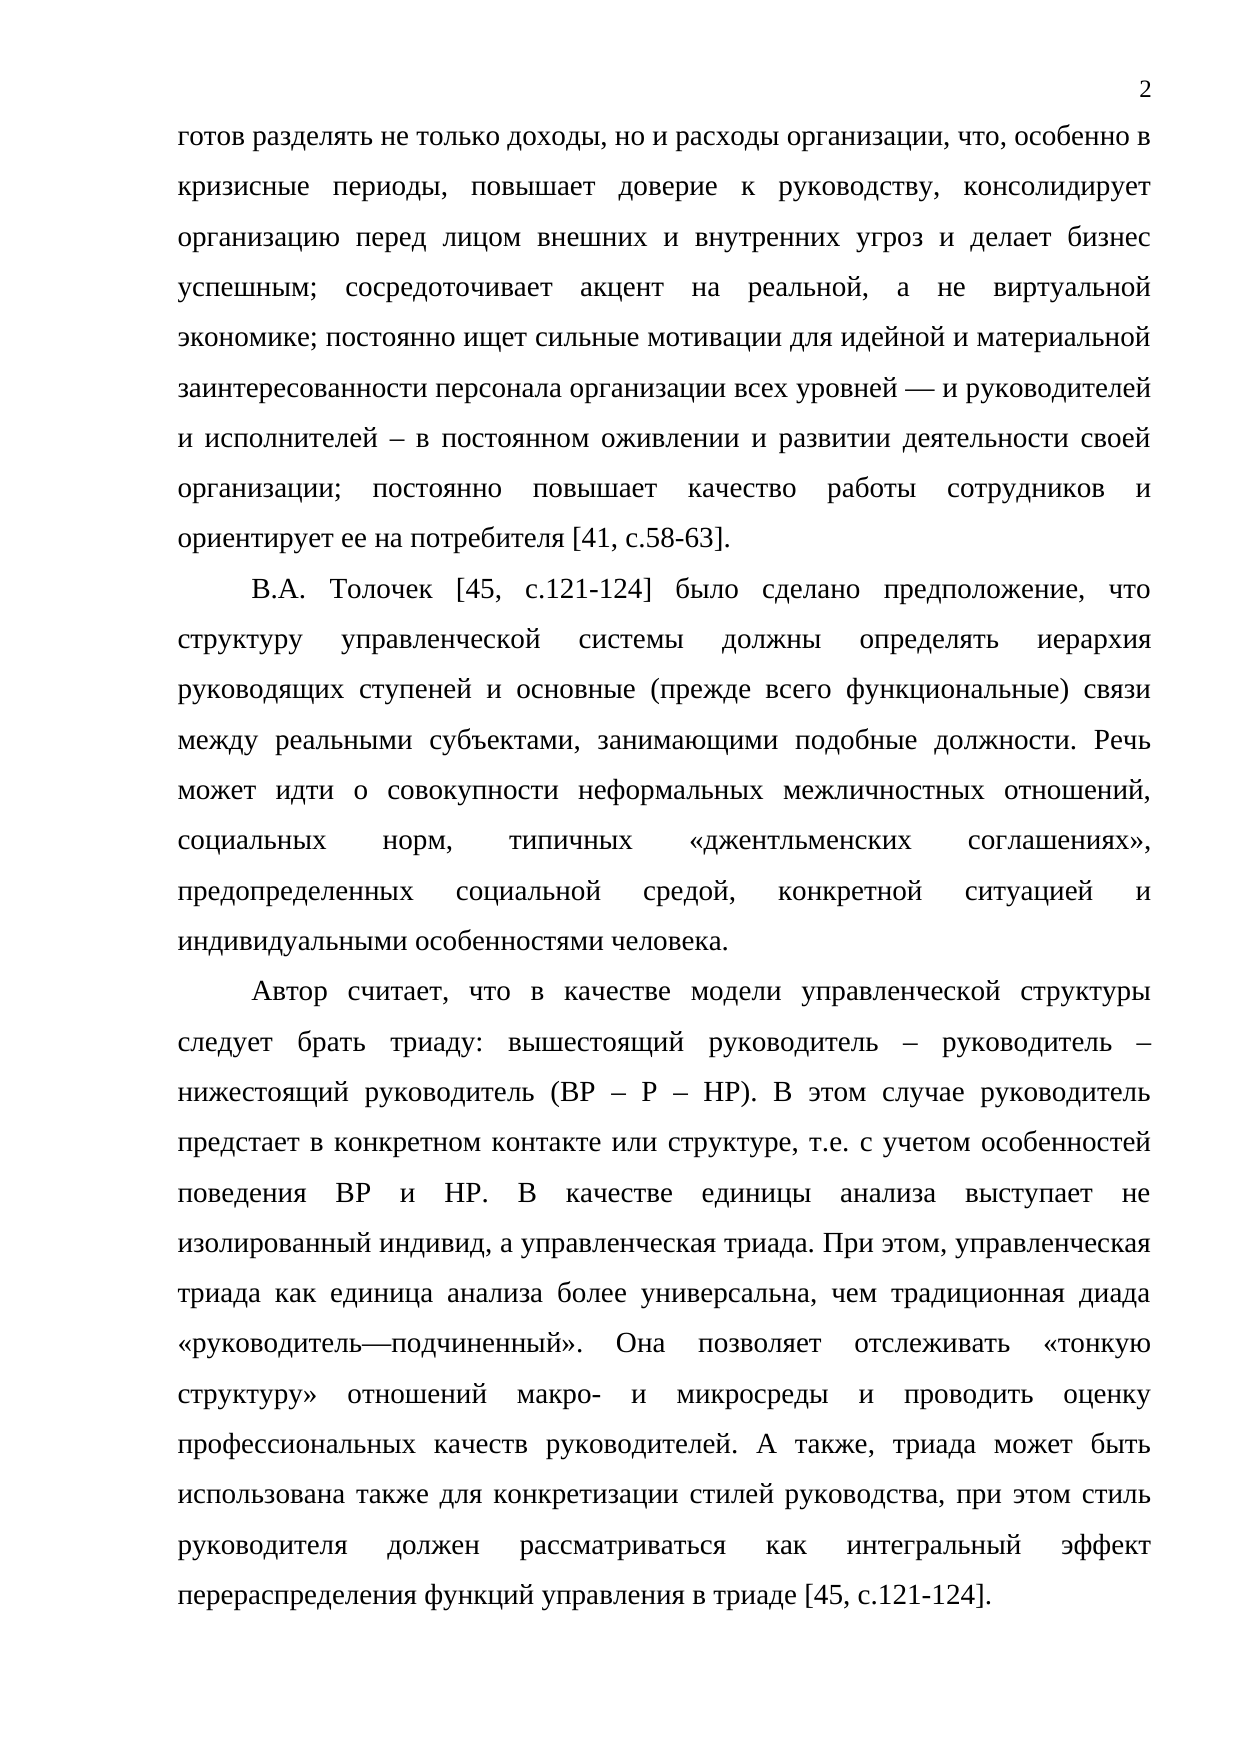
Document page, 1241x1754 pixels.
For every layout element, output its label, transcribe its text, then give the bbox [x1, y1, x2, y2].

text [177, 118, 1152, 554]
text Автор считает, что в качестве модели управленческой структуры следует брать триаду: вышестоящий руководитель – руководитель – нижестоящий руководитель (ВР – Р – HP). В этом случае руководитель предстает в конкретном контакте или структуре, т.е. с учетом особенностей поведения ВР и HP. В качестве единицы анализа выступает не изолированный индивид, а управленческая триада. При этом, управленческая триада как единица анализа более универсальна, чем традиционная диада «руководитель—подчиненный». Она позволяет отслеживать «тонкую структуру» отношений макро- и микросреды и проводить оценку профессиональных качеств руководителей. А также, триада может быть использована также для конкретизации стилей руководства, при этом стиль руководителя должен рассматриваться как интегральный эффект перераспределения функций управления в триаде [45, с.121-124]. [177, 973, 1152, 1611]
text В.А. Толочек [45, с.121-124] было сделано предположение, что структуру управленческой системы должны определять иерархия руководящих ступеней и основные (прежде всего функциональные) связи между реальными субъектами, занимающими подобные должности. Речь может идти о совокупности неформальных межличностных отношений, социальных норм, типичных «джентльменских соглашениях», предопределенных социальной средой, конкретной ситуацией и индивидуальными особенностями человека. [177, 571, 1152, 957]
